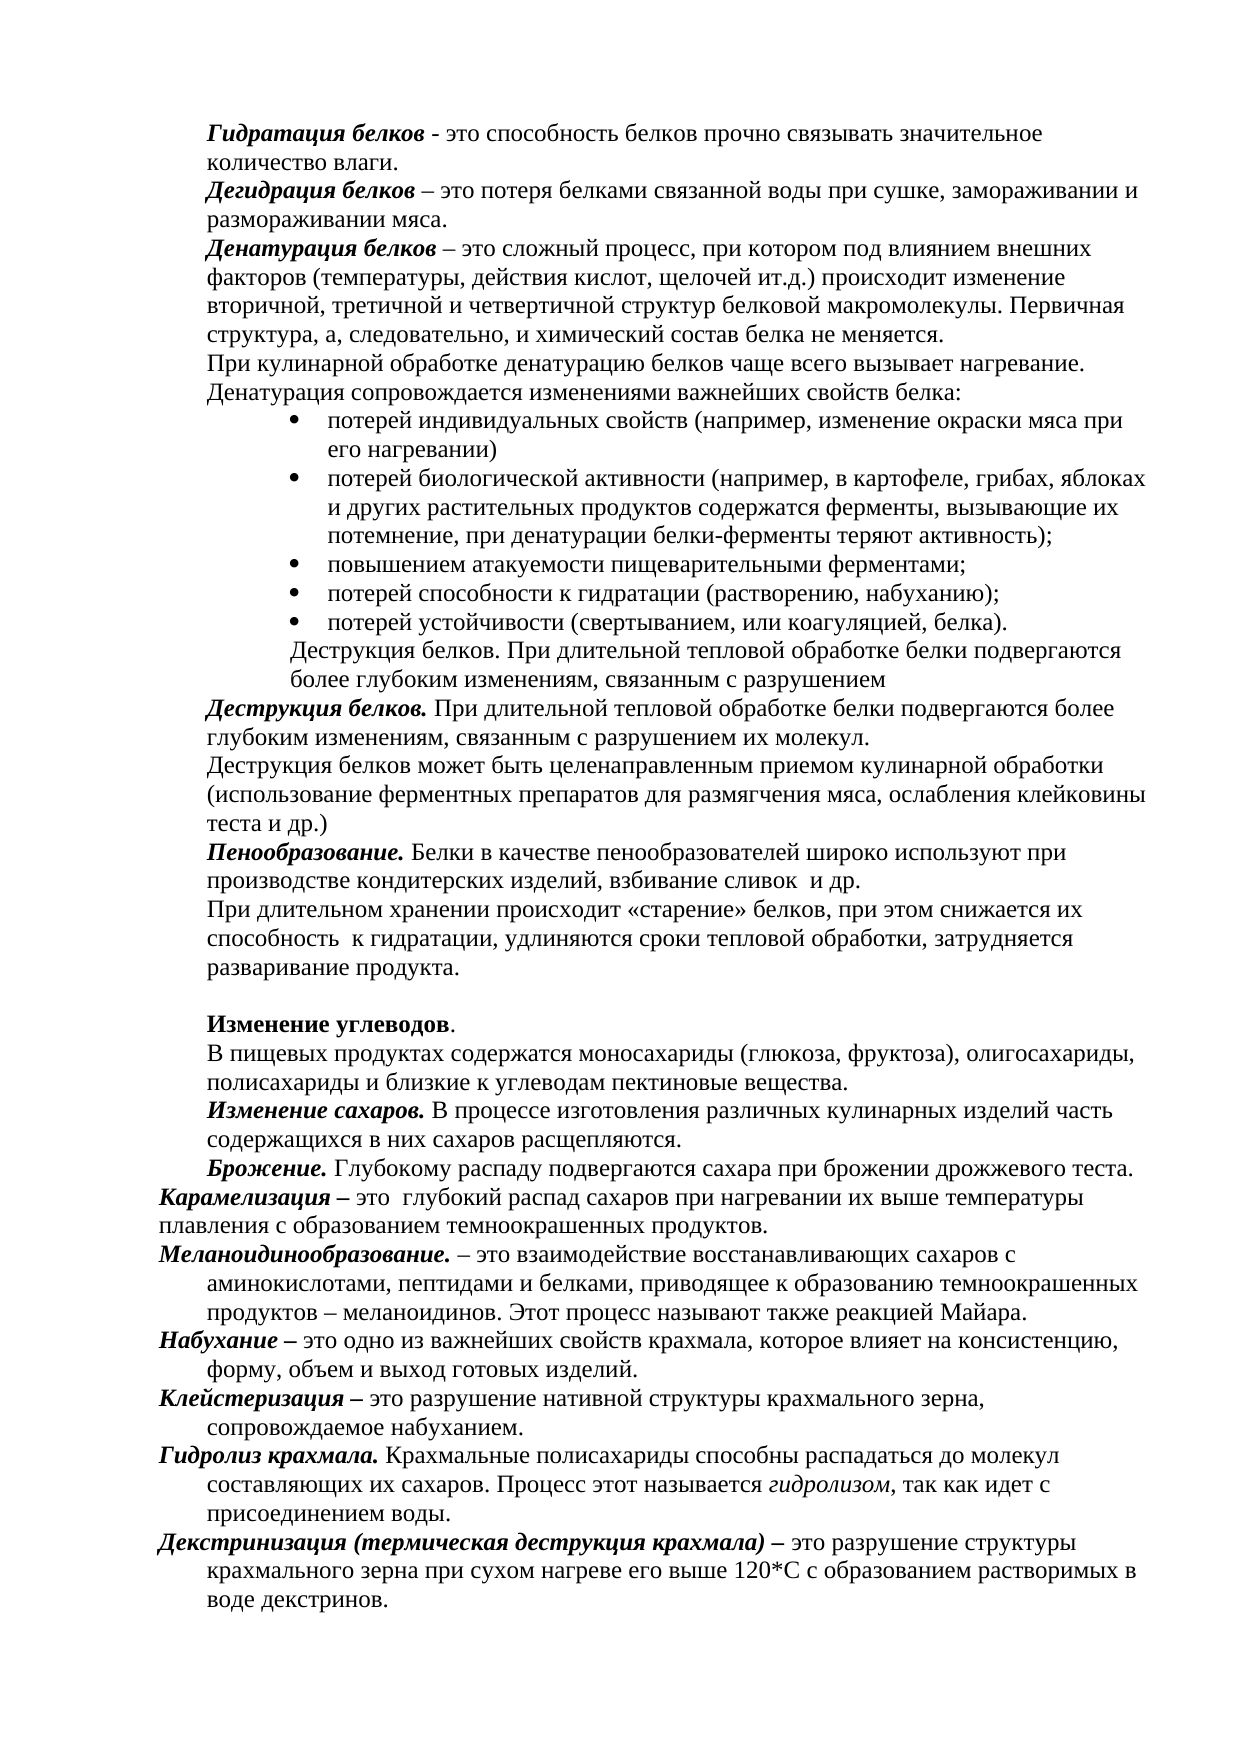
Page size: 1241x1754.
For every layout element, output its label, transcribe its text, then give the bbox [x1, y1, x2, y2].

text Набухание – это одно из важнейших свойств крахмала, которое влияет на консистенцию, форму, объем и выход готовых изделий. [158, 1326, 1152, 1383]
text Гидратация белков - это способность белков прочно связывать значительное количество влаги. [207, 118, 1152, 176]
list потерей способности к гидратации (растворению, набуханию); [290, 578, 1152, 607]
text Брожение. Глубокому распаду подвергаются сахара при брожении дрожжевого теста. [207, 1153, 1152, 1182]
text При длительном хранении происходит «старение» белков, при этом снижается их способность к гидратации, удлиняются сроки тепловой обработки, затрудняется разваривание продукта. [207, 894, 1152, 981]
text Пенообразование. Белки в качестве пенообразователей широко используют при производстве кондитерских изделий, взбивание сливок и др. [207, 837, 1152, 894]
text Гидролиз крахмала. Крахмальные полисахариды способны распадаться до молекул составляющих их сахаров. Процесс этот называется гидролизом, так как идет с присоединением воды. [158, 1441, 1152, 1527]
list потерей устойчивости (свертыванием, или коагуляцией, белка). [290, 607, 1152, 636]
text Меланоидинообразование. – это взаимодействие восстанавливающих сахаров с аминокислотами, пептидами и белками, приводящее к образованию темноокрашенных продуктов – меланоидинов. Этот процесс называют также реакцией Майара. [158, 1239, 1152, 1326]
text Денатурация белков – это сложный процесс, при котором под влиянием внешних факторов (температуры, действия кислот, щелочей ит.д.) происходит изменение вторичной, третичной и четвертичной структур белковой макромолекулы. Первичная структура, а, следовательно, и химический состав белка не меняется. [207, 233, 1152, 348]
text Изменение углеводов. [207, 1009, 1152, 1038]
text Деструкция белков. При длительной тепловой обработке белки подвергаются более глубоким изменениям, связанным с разрушением [290, 636, 1152, 693]
list потерей индивидуальных свойств (например, изменение окраски мяса при его нагревании) [290, 406, 1152, 463]
text Изменение сахаров. В процессе изготовления различных кулинарных изделий часть содержащихся в них сахаров расщепляются. [207, 1096, 1152, 1153]
text Деструкция белков может быть целенаправленным приемом кулинарной обработки (использование ферментных препаратов для размягчения мяса, ослабления клейковины теста и др.) [207, 751, 1152, 837]
text Карамелизация – это глубокий распад сахаров при нагревании их выше температуры плавления с образованием темноокрашенных продуктов. [158, 1182, 1152, 1239]
text Деструкция белков. При длительной тепловой обработке белки подвергаются более глубоким изменениям, связанным с разрушением их молекул. [207, 693, 1152, 751]
text Дегидрация белков – это потеря белками связанной воды при сушке, замораживании и размораживании мяса. [207, 176, 1152, 233]
list повышением атакуемости пищеварительными ферментами; [290, 549, 1152, 578]
list потерей биологической активности (например, в картофеле, грибах, яблоках и других растительных продуктов содержатся ферменты, вызывающие их потемнение, при денатурации белки-ферменты теряют активность); [290, 463, 1152, 549]
text Декстринизация (термическая деструкция крахмала) – это разрушение структуры крахмального зерна при сухом нагреве его выше 120*С с образованием растворимых в воде декстринов. [158, 1527, 1152, 1613]
text При кулинарной обработке денатурацию белков чаще всего вызывает нагревание. [207, 348, 1152, 377]
text В пищевых продуктах содержатся моносахариды (глюкоза, фруктоза), олигосахариды, полисахариды и близкие к углеводам пектиновые вещества. [207, 1038, 1152, 1096]
text Денатурация сопровождается изменениями важнейших свойств белка: [207, 377, 1152, 406]
text Клейстеризация – это разрушение нативной структуры крахмального зерна, сопровождаемое набуханием. [158, 1383, 1152, 1441]
